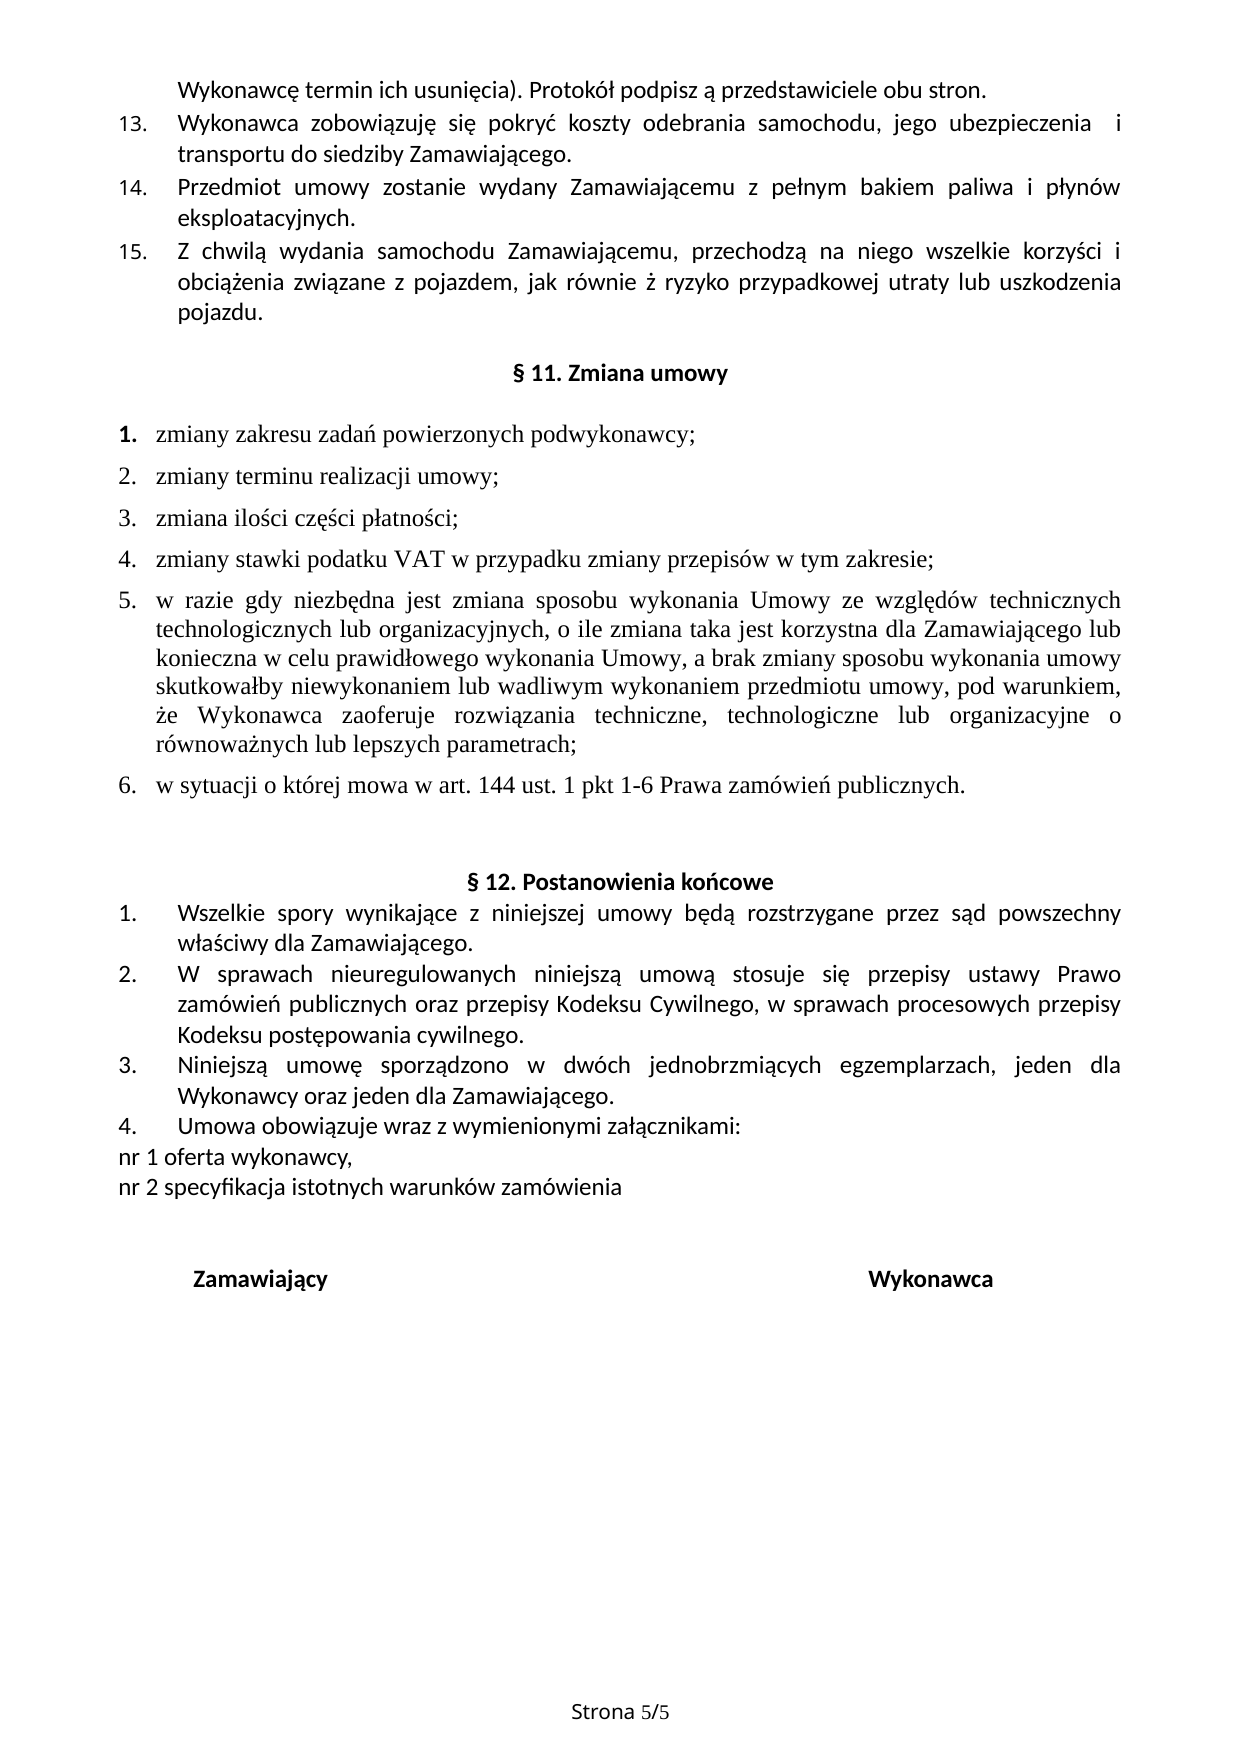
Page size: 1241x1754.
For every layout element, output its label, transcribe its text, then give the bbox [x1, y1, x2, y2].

list zmiany zakresu zadań powierzonych podwykonawcy; [118, 418, 1122, 449]
list w razie gdy niezbędna jest zmiana sposobu wykonania Umowy ze względów technicznych technologicznych lub organizacyjnych, o ile zmiana taka jest korzystna dla Zamawiającego lub konieczna w celu prawidłowego wykonania Umowy, a brak zmiany sposobu wykonania umowy skutkowałby niewykonaniem lub wadliwym wykonaniem przedmiotu umowy, pod warunkiem, że Wykonawca zaoferuje rozwiązania techniczne, technologiczne lub organizacyjne o równoważnych lub lepszych parametrach; [118, 585, 1122, 758]
list W sprawach nieuregulowanych niniejszą umową stosuje się przepisy ustawy Prawo zamówień publicznych oraz przepisy Kodeksu Cywilnego, w sprawach procesowych przepisy Kodeksu postępowania cywilnego. [118, 958, 1122, 1049]
list zmiany terminu realizacji umowy; [118, 461, 1122, 490]
list Przedmiot umowy zostanie wydany Zamawiającemu z pełnym bakiem paliwa i płynów eksploatacyjnych. [118, 171, 1122, 232]
list zmiana ilości części płatności; [118, 503, 1122, 531]
text nr 1 oferta wykonawcy, [118, 1141, 1122, 1171]
text § 11. Zmiana umowy [118, 357, 1122, 388]
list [118, 74, 1122, 104]
list Umowa obowiązuje wraz z wymienionymi załącznikami: [118, 1110, 1122, 1141]
text Zamawiający Wykonawca [118, 1263, 1122, 1293]
text § 12. Postanowienia końcowe [118, 866, 1122, 897]
text nr 2 specyfikacja istotnych warunków zamówienia [118, 1171, 1122, 1202]
list w sytuacji o której mowa w art. 144 ust. 1 pkt 1-6 Prawa zamówień publicznych. [118, 770, 1122, 799]
list Wykonawca zobowiązuję się pokryć koszty odebrania samochodu, jego ubezpieczenia i transportu do siedziby Zamawiającego. [118, 107, 1122, 168]
list Wszelkie spory wynikające z niniejszej umowy będą rozstrzygane przez sąd powszechny właściwy dla Zamawiającego. [118, 897, 1122, 958]
list zmiany stawki podatku VAT w przypadku zmiany przepisów w tym zakresie; [118, 544, 1122, 573]
list Z chwilą wydania samochodu Zamawiającemu, przechodzą na niego wszelkie korzyści i obciążenia związane z pojazdem, jak równie ż ryzyko przypadkowej utraty lub uszkodzenia pojazdu. [118, 235, 1122, 327]
list Niniejszą umowę sporządzono w dwóch jednobrzmiących egzemplarzach, jeden dla Wykonawcy oraz jeden dla Zamawiającego. [118, 1049, 1122, 1110]
